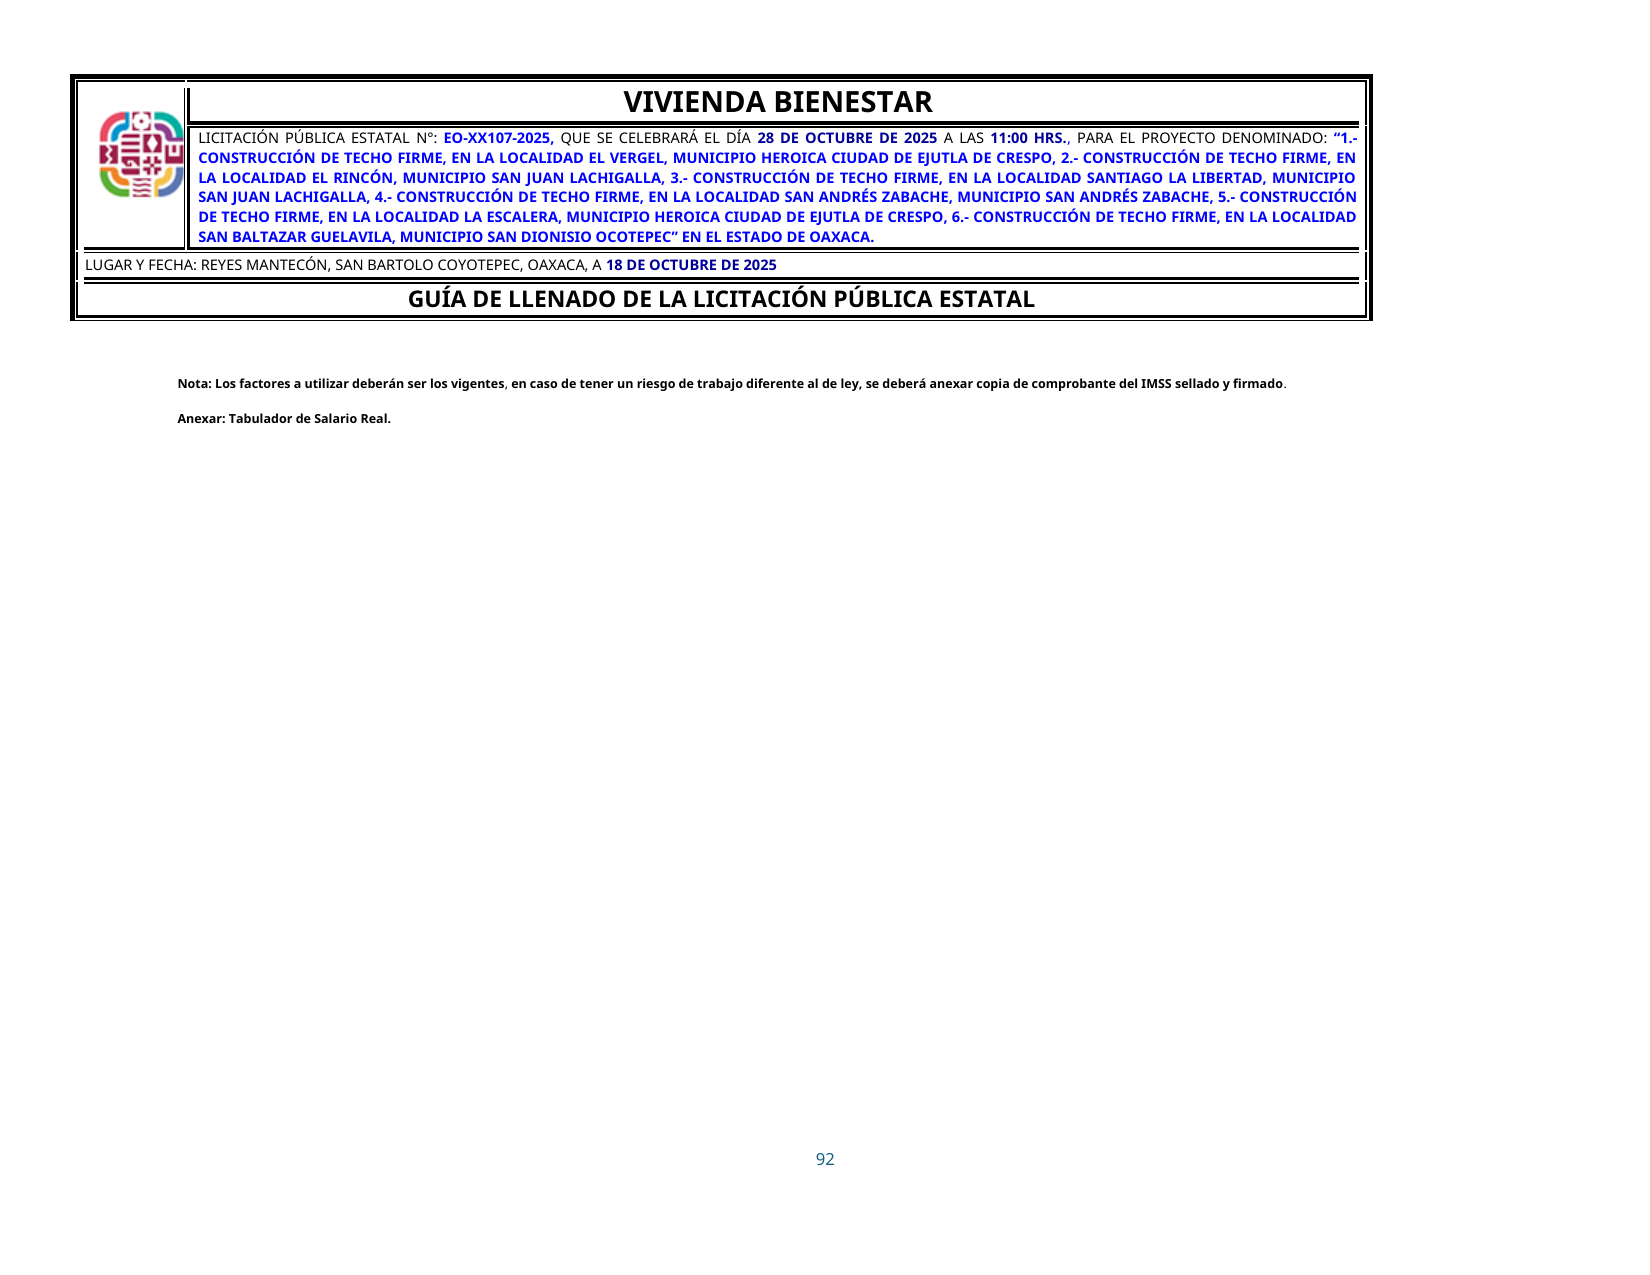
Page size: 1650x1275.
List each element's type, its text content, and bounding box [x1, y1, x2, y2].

picture [190, 128, 195, 203]
text Nota: Los factores a utilizar deberán ser los vigentes, en caso de tener un riesgo de trabajo diferente al de ley, se deberá anexar copia de comprobante del IMSS sellado y firmado. [177, 375, 1473, 392]
picture [190, 103, 195, 121]
text Anexar: Tabulador de Salario Real. [177, 410, 1473, 427]
picture [88, 103, 184, 203]
picture [185, 103, 195, 203]
